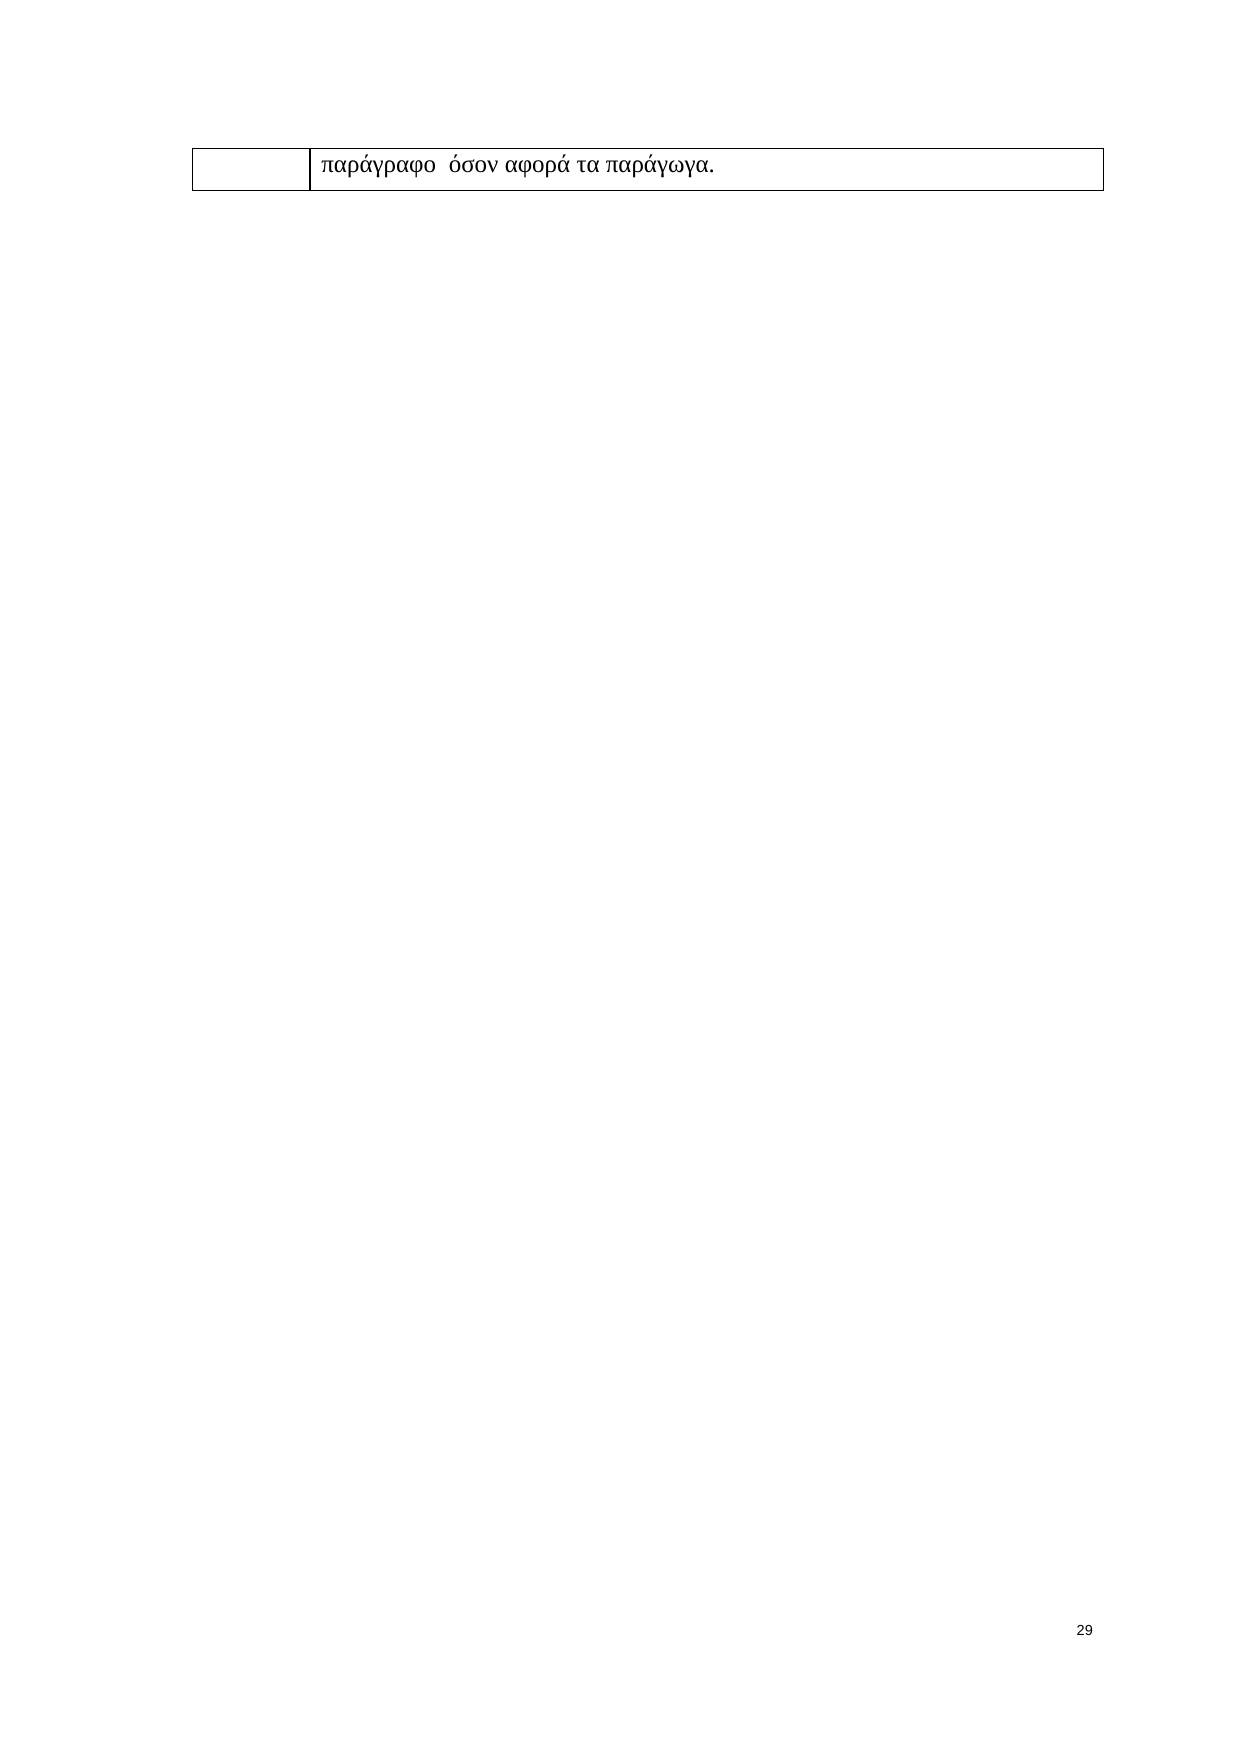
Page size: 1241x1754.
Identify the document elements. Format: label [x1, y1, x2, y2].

table_cell [193, 149, 309, 190]
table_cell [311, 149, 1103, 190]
